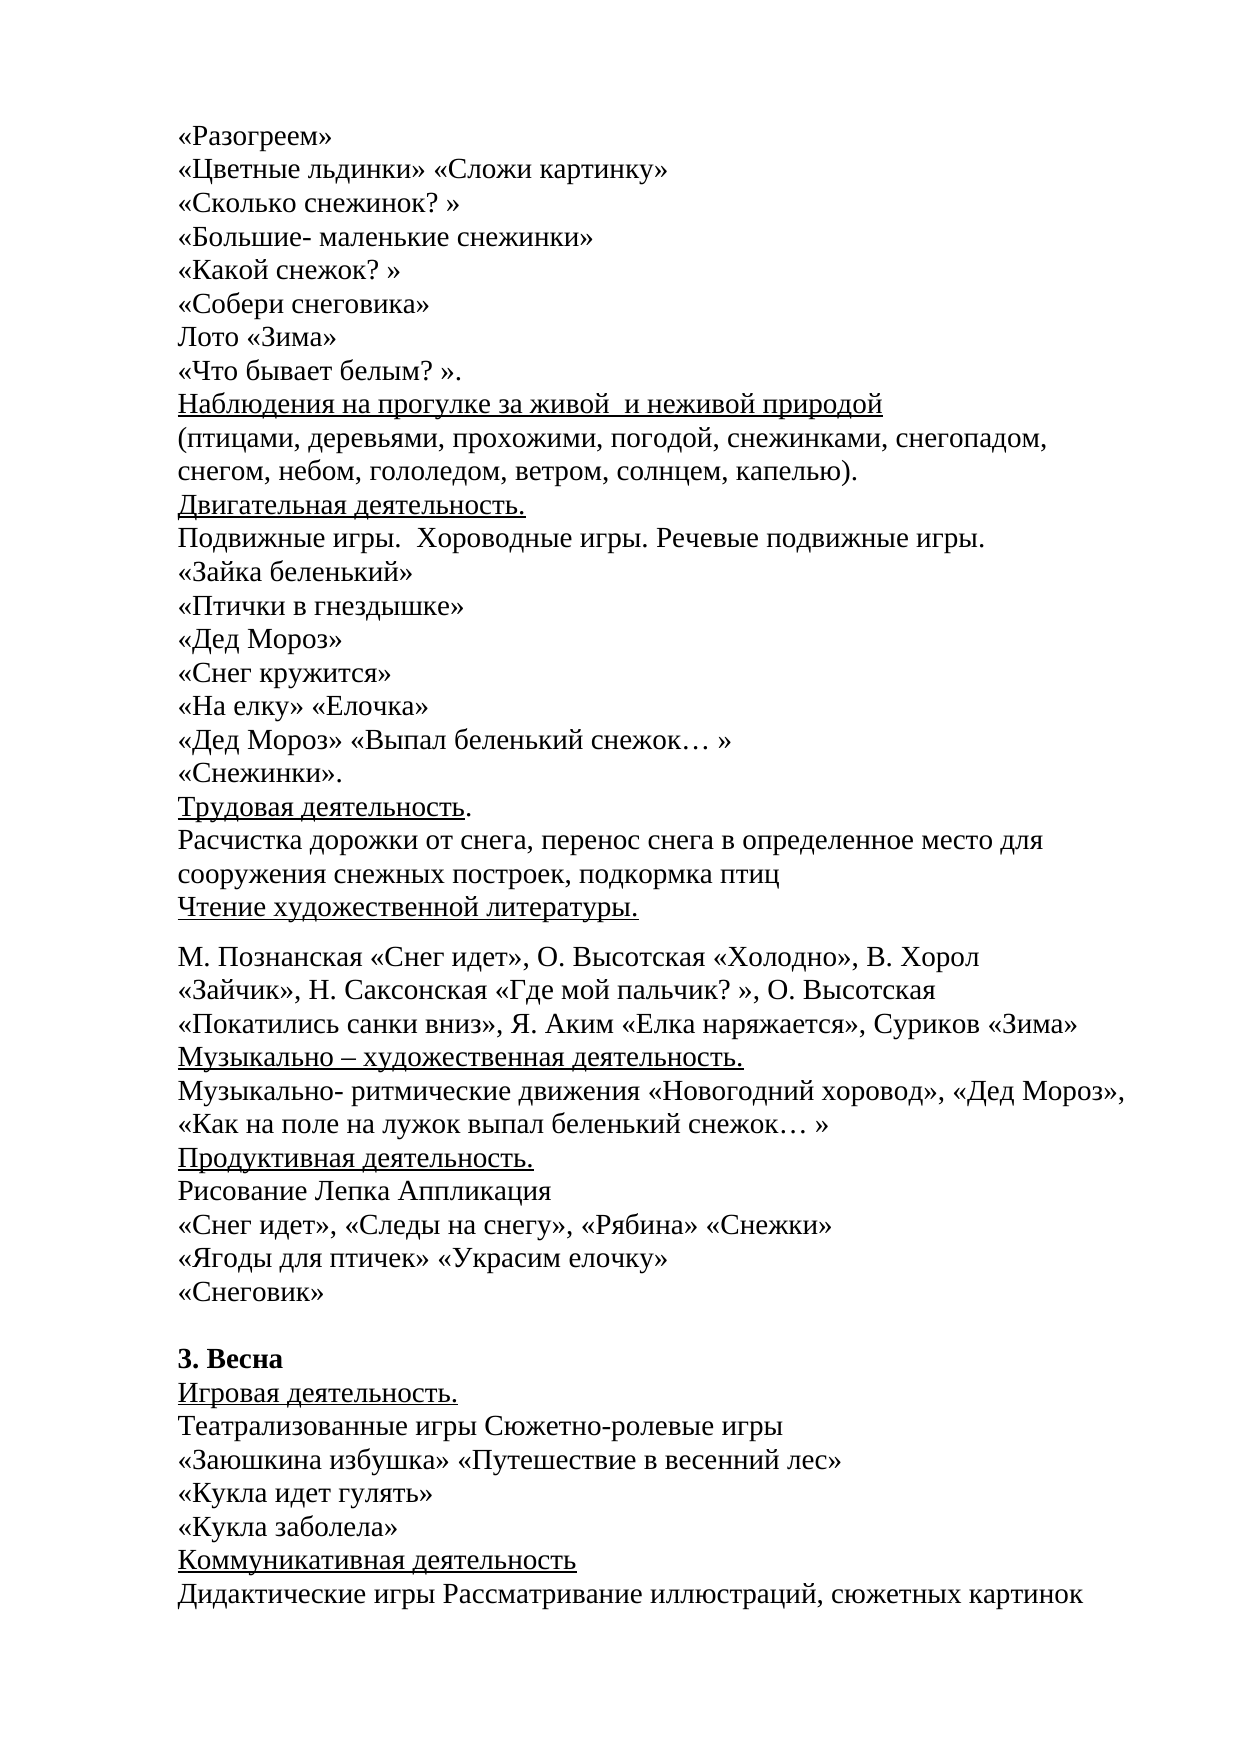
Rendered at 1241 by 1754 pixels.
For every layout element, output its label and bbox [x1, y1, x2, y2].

text [177, 939, 1152, 1609]
text [177, 118, 1152, 923]
